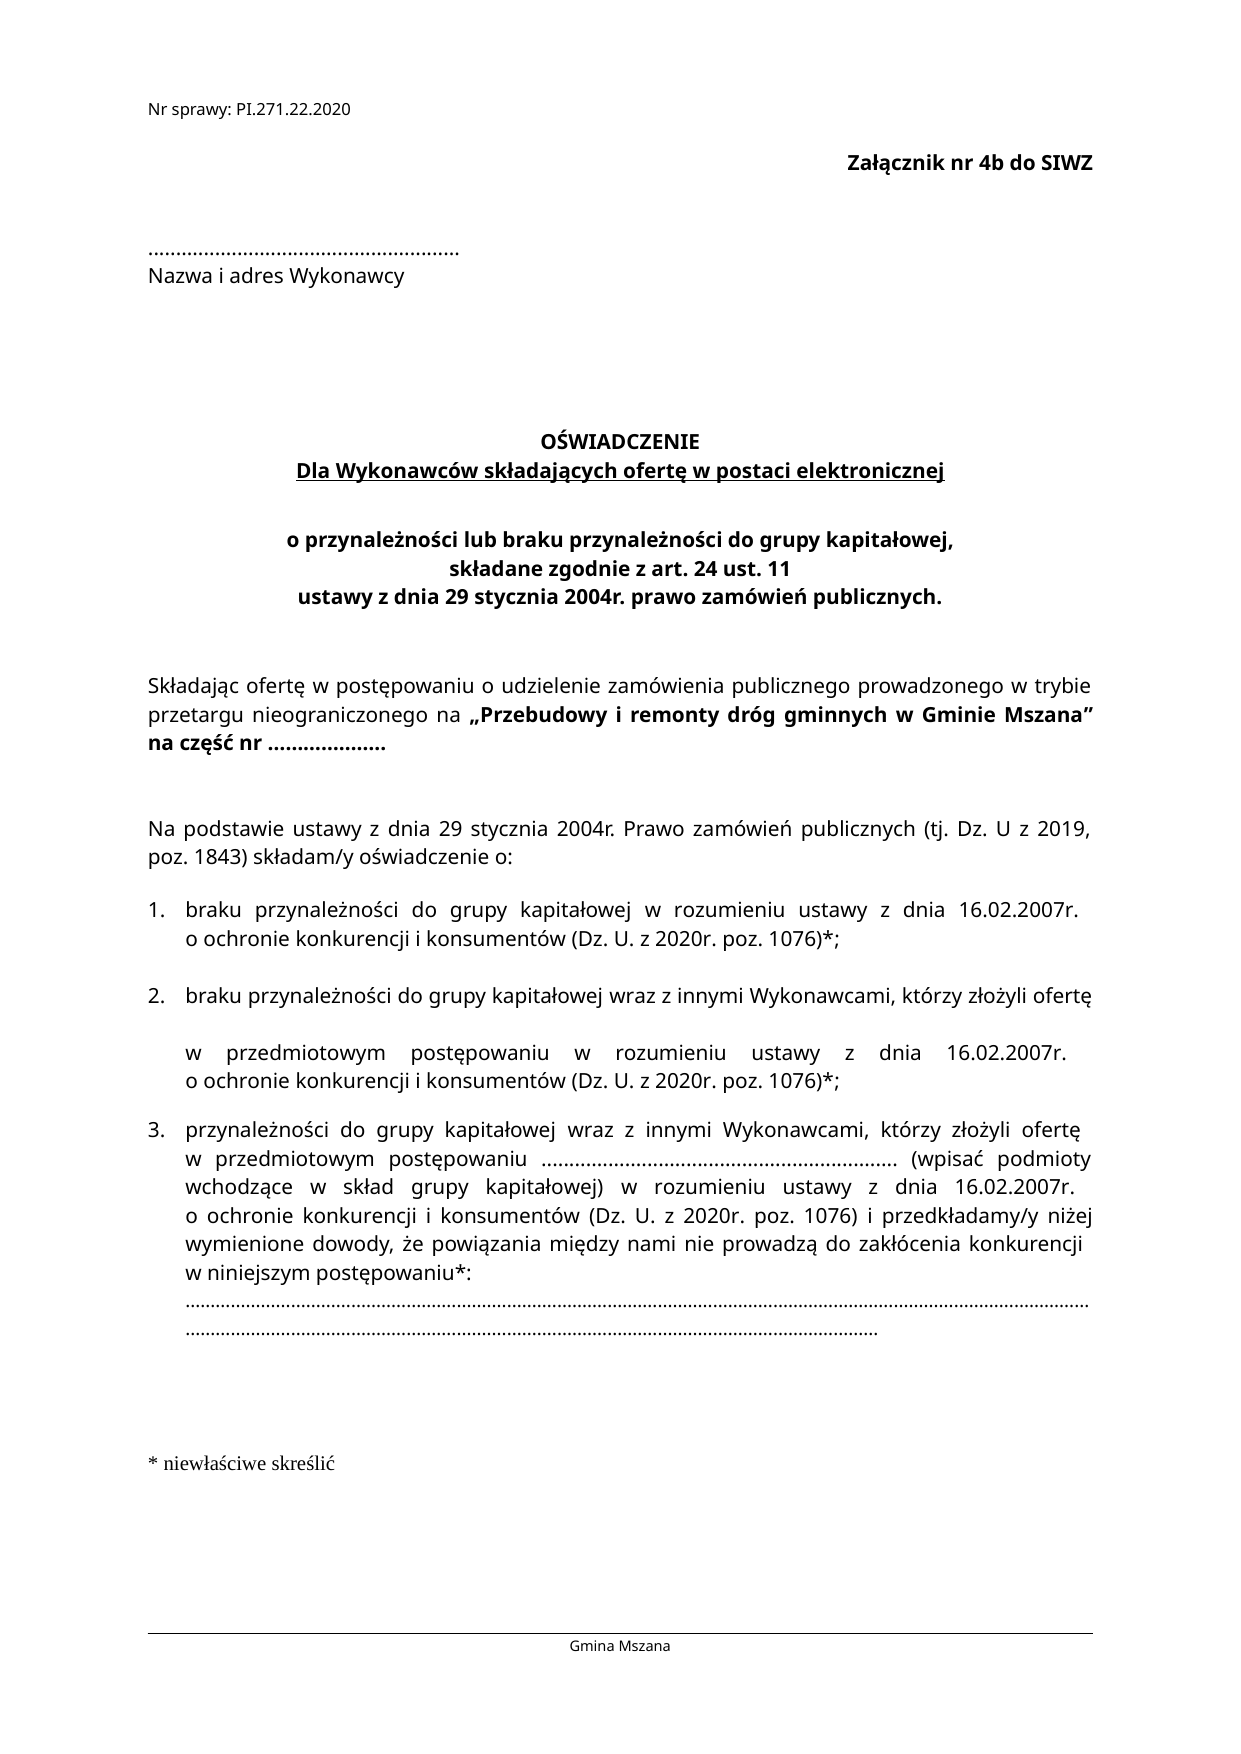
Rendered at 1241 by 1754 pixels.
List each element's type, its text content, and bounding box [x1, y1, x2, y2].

text * niewłaściwe skreślić [148, 1451, 1093, 1475]
list .............................................................................................................................................................................................................................................................................................................................. [185, 1286, 1093, 1340]
text Składając ofertę w postępowaniu o udzielenie zamówienia publicznego prowadzonego w trybie przetargu nieograniczonego na „Przebudowy i remonty dróg gminnych w Gminie Mszana” na część nr ……………….. [148, 672, 1093, 757]
text Na podstawie ustawy z dnia 29 stycznia 2004r. Prawo zamówień publicznych (tj. Dz. U z 2019, poz. 1843) składam/y oświadczenie o: [148, 814, 1093, 871]
text składane zgodnie z art. 24 ust. 11 [148, 554, 1093, 582]
text ........................................................ [148, 233, 1211, 261]
list przynależności do grupy kapitałowej wraz z innymi Wykonawcami, którzy złożyli ofertę w przedmiotowym postępowaniu ................................................................ (wpisać podmioty wchodzące w skład grupy kapitałowej) w rozumieniu ustawy z dnia 16.02.2007r. o ochronie konkurencji i konsumentów (Dz. U. z 2020r. poz. 1076) i przedkładamy/y niżej wymienione dowody, że powiązania między nami nie prowadzą do zakłócenia konkurencji w niniejszym postępowaniu*: [148, 1116, 1093, 1286]
text OŚWIADCZENIE [148, 427, 1093, 456]
list braku przynależności do grupy kapitałowej w rozumieniu ustawy z dnia 16.02.2007r. o ochronie konkurencji i konsumentów (Dz. U. z 2020r. poz. 1076)*; [148, 896, 1093, 952]
text Dla Wykonawców składających ofertę w postaci elektronicznej [148, 456, 1093, 484]
text Nazwa i adres Wykonawcy [148, 261, 1211, 290]
text Załącznik nr 4b do SIWZ [148, 148, 1093, 176]
text o przynależności lub braku przynależności do grupy kapitałowej, [148, 525, 1093, 554]
list braku przynależności do grupy kapitałowej wraz z innymi Wykonawcami, którzy złożyli ofertę w przedmiotowym postępowaniu w rozumieniu ustawy z dnia 16.02.2007r. o ochronie konkurencji i konsumentów (Dz. U. z 2020r. poz. 1076)*; [148, 981, 1093, 1095]
text ustawy z dnia 29 stycznia 2004r. prawo zamówień publicznych. [148, 582, 1093, 611]
